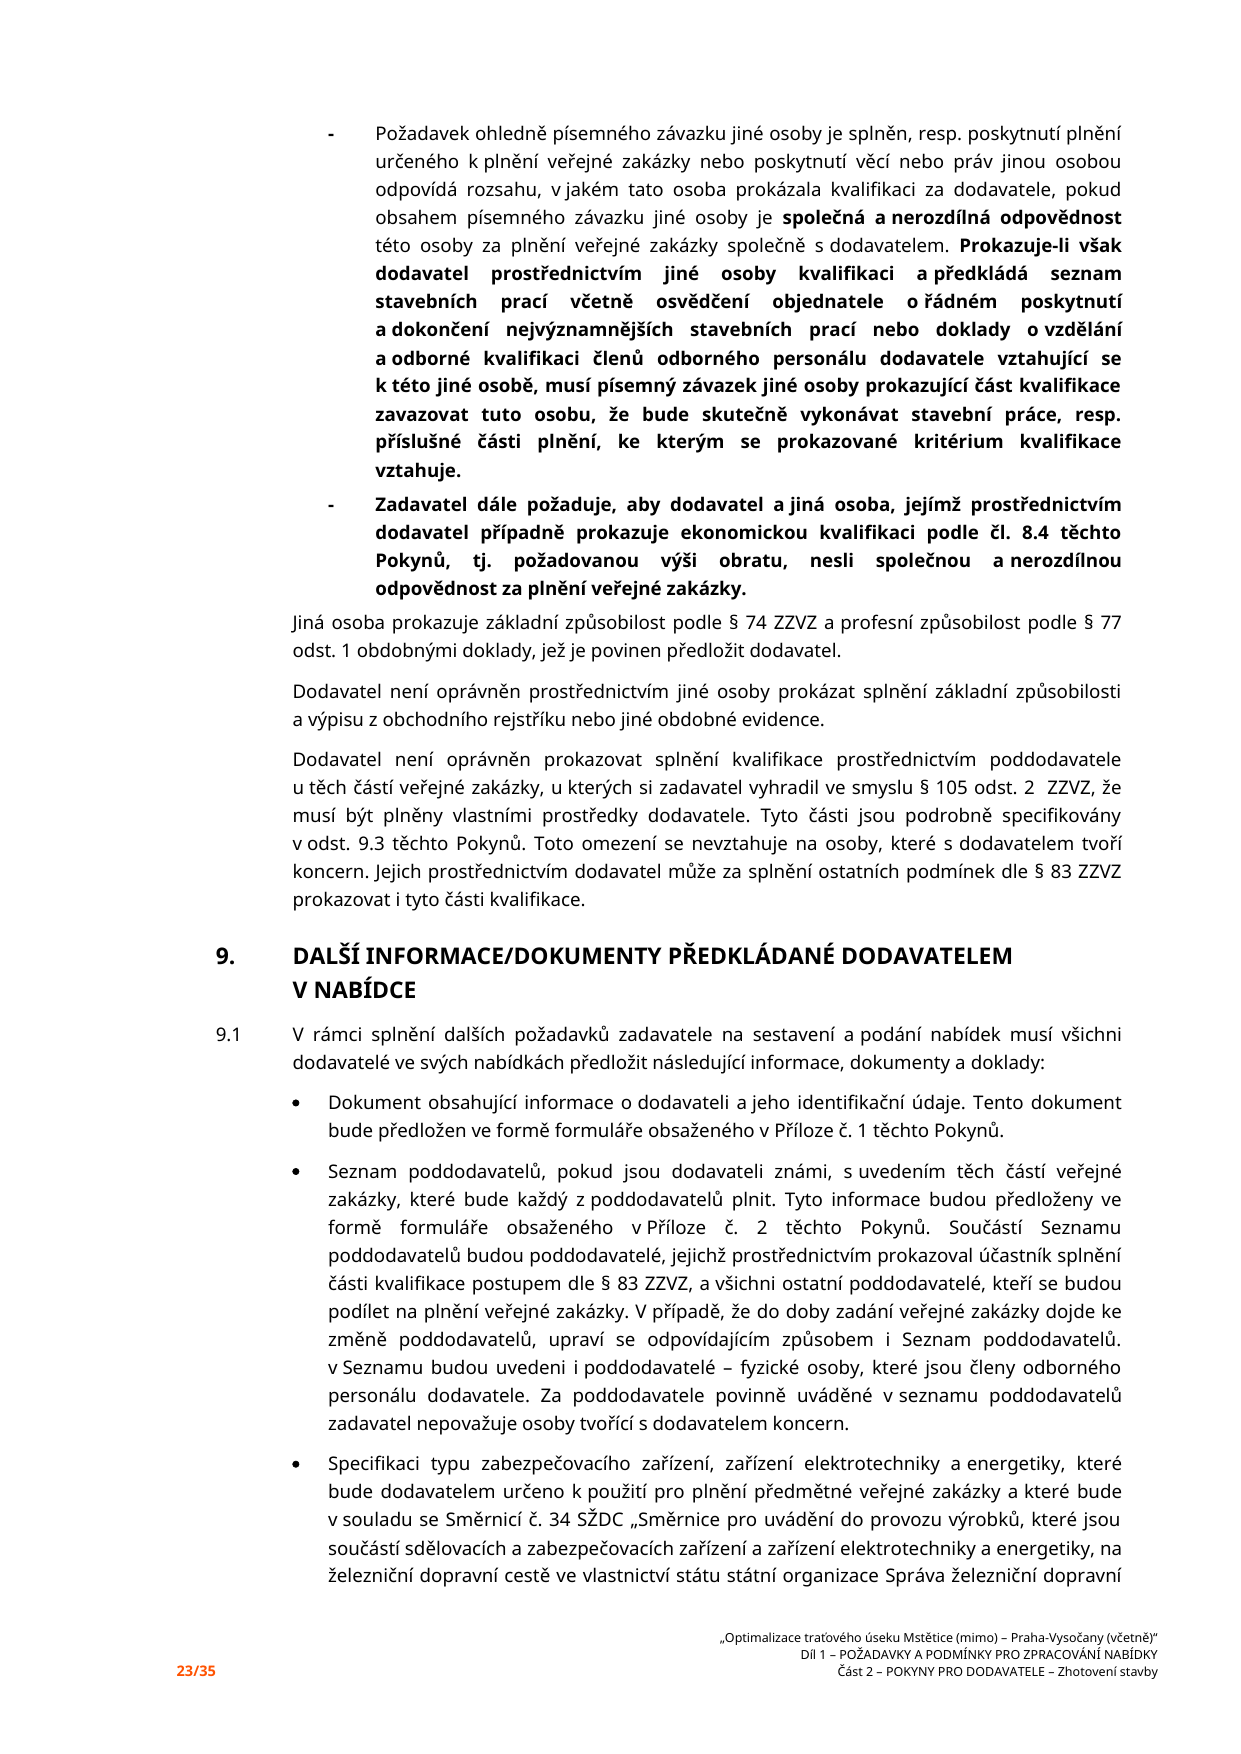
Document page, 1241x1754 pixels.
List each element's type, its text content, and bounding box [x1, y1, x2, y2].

text Jiná osoba prokazuje základní způsobilost podle § 74 ZZVZ a profesní způsobilost podle § 77 odst. 1 obdobnými doklady, jež je povinen předložit dodavatel. [292, 609, 1122, 663]
text Zadavatel dále požaduje, aby dodavatel a jiná osoba, jejímž prostřednictvím dodavatel případně prokazuje ekonomickou kvalifikaci podle čl. 8.4 těchto Pokynů, tj. požadovanou výši obratu, nesli společnou a nerozdílnou odpovědnost za plnění veřejné zakázky. [328, 491, 1122, 601]
text V rámci splnění dalších požadavků zadavatele na sestavení a podání nabídek musí všichni dodavatelé ve svých nabídkách předložit následující informace, dokumenty a doklady: [216, 1021, 1122, 1074]
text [292, 1451, 1122, 1588]
text Dodavatel není oprávněn prostřednictvím jiné osoby prokázat splnění základní způsobilosti a výpisu z obchodního rejstříku nebo jiné obdobné evidence. [292, 678, 1122, 732]
text DALŠÍ INFORMACE/DOKUMENTY PŘEDKLÁDANÉ DODAVATELEM v NABÍDCE [216, 940, 1122, 1005]
text Dodavatel není oprávněn prokazovat splnění kvalifikace prostřednictvím poddodavatele u těch částí veřejné zakázky, u kterých si zadavatel vyhradil ve smyslu § 105 odst. 2 ZZVZ, že musí být plněny vlastními prostředky dodavatele. Tyto části jsou podrobně specifikovány v odst. 9.3 těchto Pokynů. Toto omezení se nevztahuje na osoby, které s dodavatelem tvoří koncern. Jejich prostřednictvím dodavatel může za splnění ostatních podmínek dle § 83 ZZVZ prokazovat i tyto části kvalifikace. [292, 747, 1122, 912]
text Dokument obsahující informace o dodavateli a jeho identifikační údaje. Tento dokument bude předložen ve formě formuláře obsaženého v Příloze č. 1 těchto Pokynů. [292, 1089, 1122, 1143]
text Seznam poddodavatelů, pokud jsou dodavateli známi, s uvedením těch částí veřejné zakázky, které bude každý z poddodavatelů plnit. Tyto informace budou předloženy ve formě formuláře obsaženého v Příloze č. 2 těchto Pokynů. Součástí Seznamu poddodavatelů budou poddodavatelé, jejichž prostřednictvím prokazoval účastník splnění části kvalifikace postupem dle § 83 ZZVZ, a všichni ostatní poddodavatelé, kteří se budou podílet na plnění veřejné zakázky. V případě, že do doby zadání veřejné zakázky dojde ke změně poddodavatelů, upraví se odpovídajícím způsobem i Seznam poddodavatelů. v Seznamu budou uvedeni i poddodavatelé – fyzické osoby, které jsou členy odborného personálu dodavatele. Za poddodavatele povinně uváděné v seznamu poddodavatelů zadavatel nepovažuje osoby tvořící s dodavatelem koncern. [292, 1158, 1122, 1436]
text Požadavek ohledně písemného závazku jiné osoby je splněn, resp. poskytnutí plnění určeného k plnění veřejné zakázky nebo poskytnutí věcí nebo práv jinou osobou odpovídá rozsahu, v jakém tato osoba prokázala kvalifikaci za dodavatele, pokud obsahem písemného závazku jiné osoby je společná a nerozdílná odpovědnost této osoby za plnění veřejné zakázky společně s dodavatelem. Prokazuje-li však dodavatel prostřednictvím jiné osoby kvalifikaci a předkládá seznam stavebních prací včetně osvědčení objednatele o řádném poskytnutí a dokončení nejvýznamnějších stavebních prací nebo doklady o vzdělání a odborné kvalifikaci členů odborného personálu dodavatele vztahující se k této jiné osobě, musí písemný závazek jiné osoby prokazující část kvalifikace zavazovat tuto osobu, že bude skutečně vykonávat stavební práce, resp. příslušné části plnění, ke kterým se prokazované kritérium kvalifikace vztahuje. [328, 121, 1122, 482]
